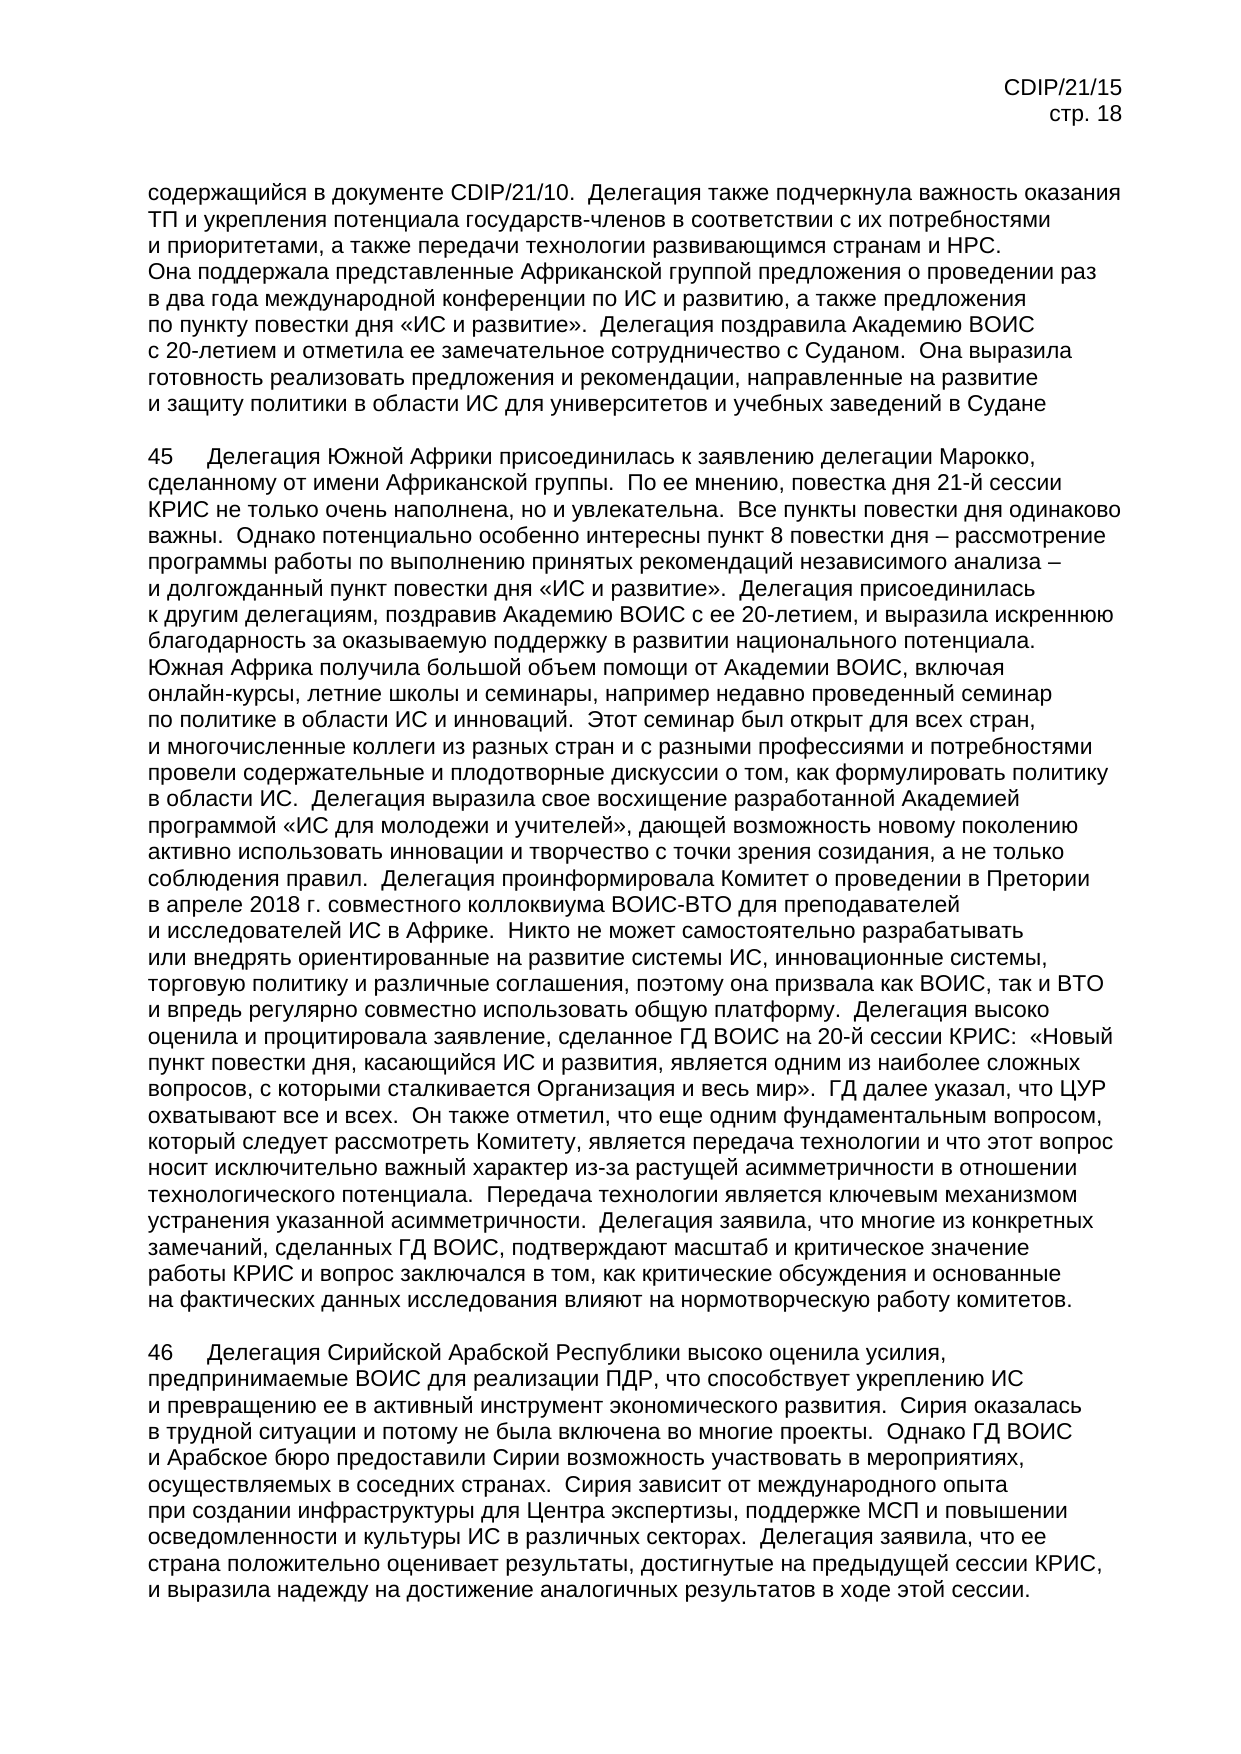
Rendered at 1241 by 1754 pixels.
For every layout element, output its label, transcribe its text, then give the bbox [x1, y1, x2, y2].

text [148, 179, 1122, 416]
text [148, 1339, 1122, 1602]
text Делегация Южной Африки присоединилась к заявлению делегации Марокко, сделанному от имени Африканской группы. По ее мнению, повестка дня 21-й сессии КРИС не только очень наполнена, но и увлекательна. Все пункты повестки дня одинаково важны. Однако потенциально особенно интересны пункт 8 повестки дня – рассмотрение программы работы по выполнению принятых рекомендаций независимого анализа – и долгожданный пункт повестки дня «ИС и развитие». Делегация присоединилась к другим делегациям, поздравив Академию ВОИС с ее 20-летием, и выразила искреннюю благодарность за оказываемую поддержку в развитии национального потенциала. Южная Африка получила большой объем помощи от Академии ВОИС, включая онлайн-курсы, летние школы и семинары, например недавно проведенный семинар по политике в области ИС и инноваций. Этот семинар был открыт для всех стран, и многочисленные коллеги из разных стран и с разными профессиями и потребностями провели содержательные и плодотворные дискуссии о том, как формулировать политику в области ИС. Делегация выразила свое восхищение разработанной Академией программой «ИС для молодежи и учителей», дающей возможность новому поколению активно использовать инновации и творчество с точки зрения созидания, а не только соблюдения правил. Делегация проинформировала Комитет о проведении в Претории в апреле 2018 г. совместного коллоквиума ВОИС-ВТО для преподавателей и исследователей ИС в Африке. Никто не может самостоятельно разрабатывать или внедрять ориентированные на развитие системы ИС, инновационные системы, торговую политику и различные соглашения, поэтому она призвала как ВОИС, так и ВТО и впредь регулярно совместно использовать общую платформу. Делегация высоко оценила и процитировала заявление, сделанное ГД ВОИС на 20-й сессии КРИС: «Новый пункт повестки дня, касающийся ИС и развития, является одним из наиболее сложных вопросов, с которыми сталкивается Организация и весь мир». ГД далее указал, что ЦУР охватывают все и всех. Он также отметил, что еще одним фундаментальным вопросом, который следует рассмотреть Комитету, является передача технологии и что этот вопрос носит исключительно важный характер из-за растущей асимметричности в отношении технологического потенциала. Передача технологии является ключевым механизмом устранения указанной асимметричности. Делегация заявила, что многие из конкретных замечаний, сделанных ГД ВОИС, подтверждают масштаб и критическое значение работы КРИС и вопрос заключался в том, как критические обсуждения и основанные на фактических данных исследования влияют на нормотворческую работу комитетов. [148, 443, 1122, 1312]
